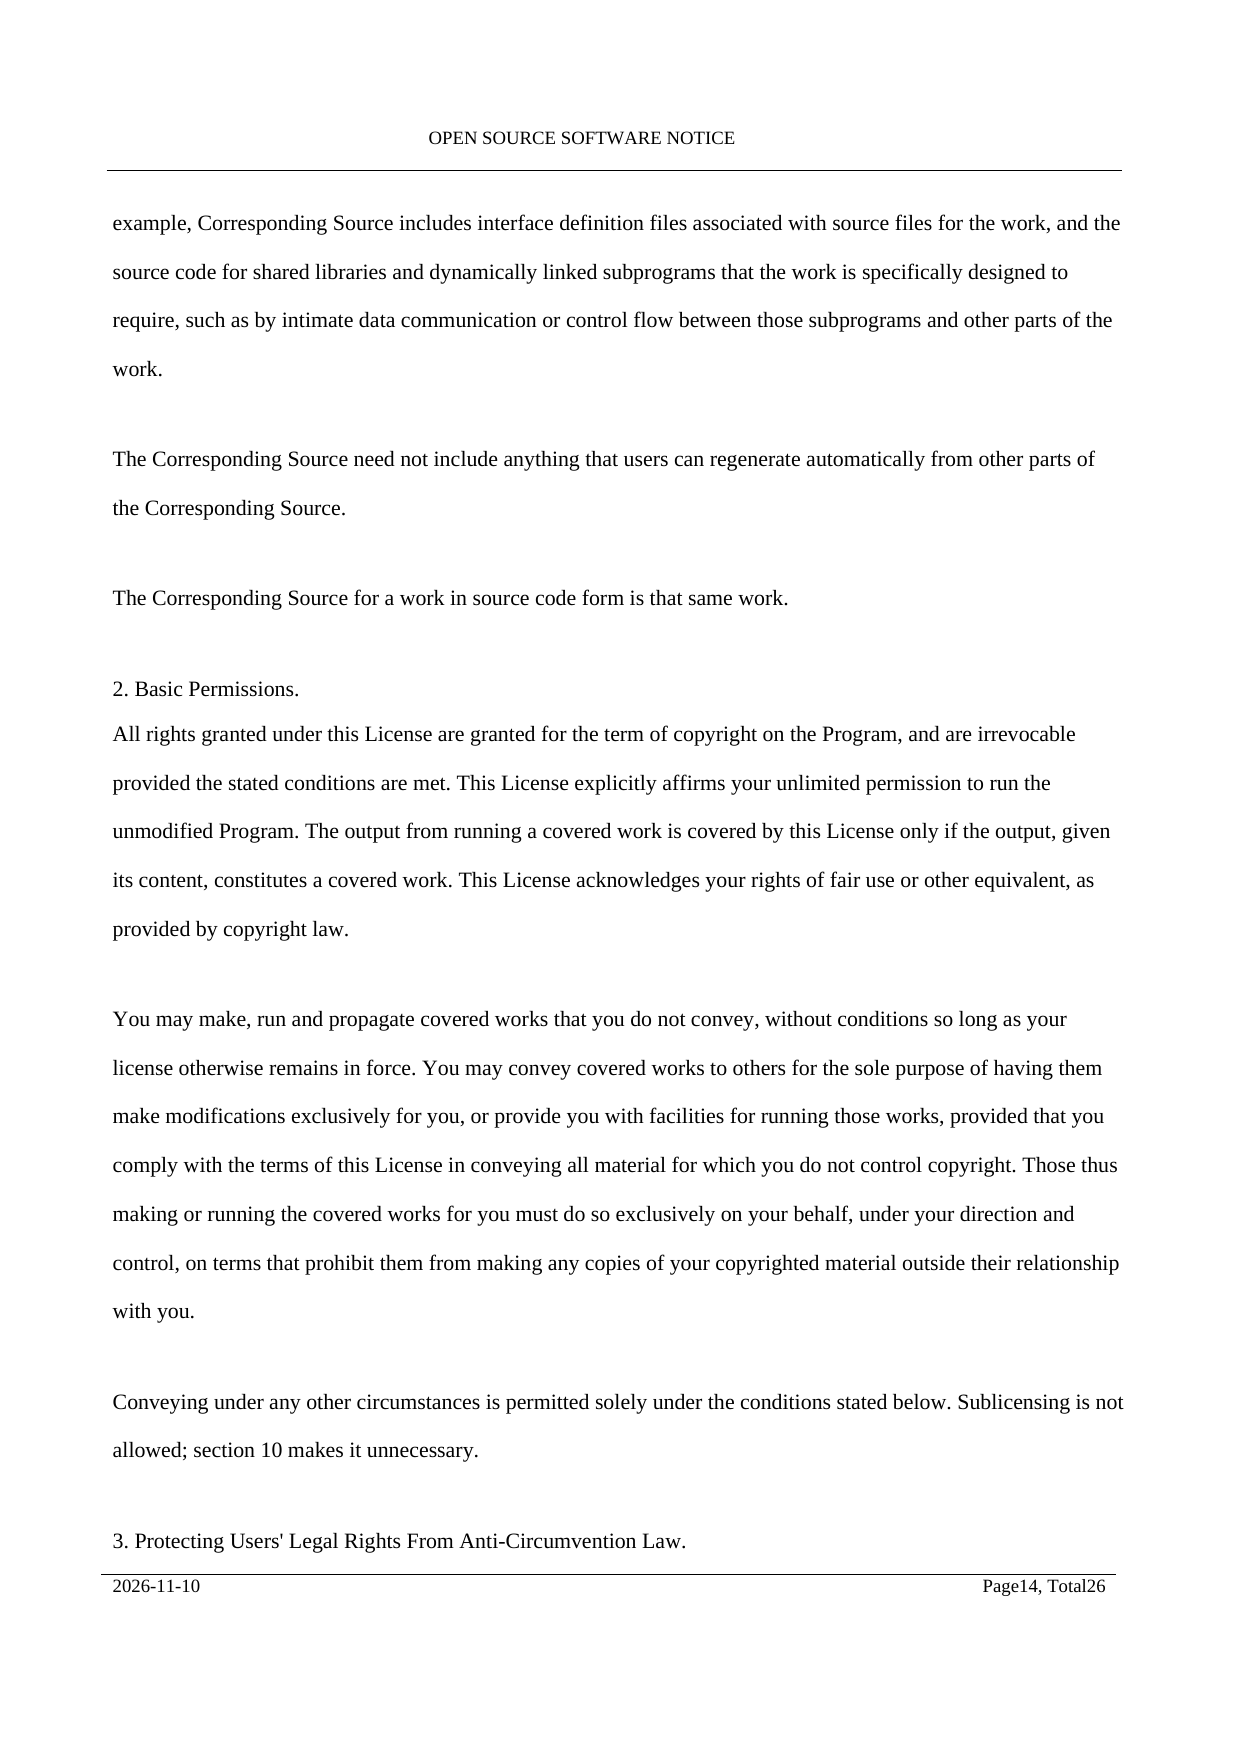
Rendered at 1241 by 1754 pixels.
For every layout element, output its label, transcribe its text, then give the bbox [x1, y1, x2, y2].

text All rights granted under this License are granted for the term of copyright on the Program, and are irrevocable provided the stated conditions are met. This License explicitly affirms your unlimited permission to run the unmodified Program. The output from running a covered work is covered by this License only if the output, given its content, constitutes a covered work. This License acknowledges your rights of fair use or other equivalent, as provided by copyright law. [112, 717, 1128, 944]
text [112, 206, 1128, 385]
text Conveying under any other circumstances is permitted solely under the conditions stated below. Sublicensing is not allowed; section 10 makes it unnecessary. [112, 1385, 1128, 1466]
text 2. Basic Permissions. [112, 672, 1128, 704]
text 3. Protecting Users' Legal Rights From Anti-Circumvention Law. [112, 1524, 1128, 1556]
text The Corresponding Source need not include anything that users can regenerate automatically from other parts of the Corresponding Source. [112, 443, 1128, 524]
text You may make, run and propagate covered works that you do not convey, without conditions so long as your license otherwise remains in force. You may convey covered works to others for the sole purpose of having them make modifications exclusively for you, or provide you with facilities for running those works, provided that you comply with the terms of this License in conveying all material for which you do not control copyright. Those thus making or running the covered works for you must do so exclusively on your behalf, under your direction and control, on terms that prohibit them from making any copies of your copyrighted material outside their relationship with you. [112, 1002, 1128, 1327]
text The Corresponding Source for a work in source code form is that same work. [112, 582, 1128, 614]
